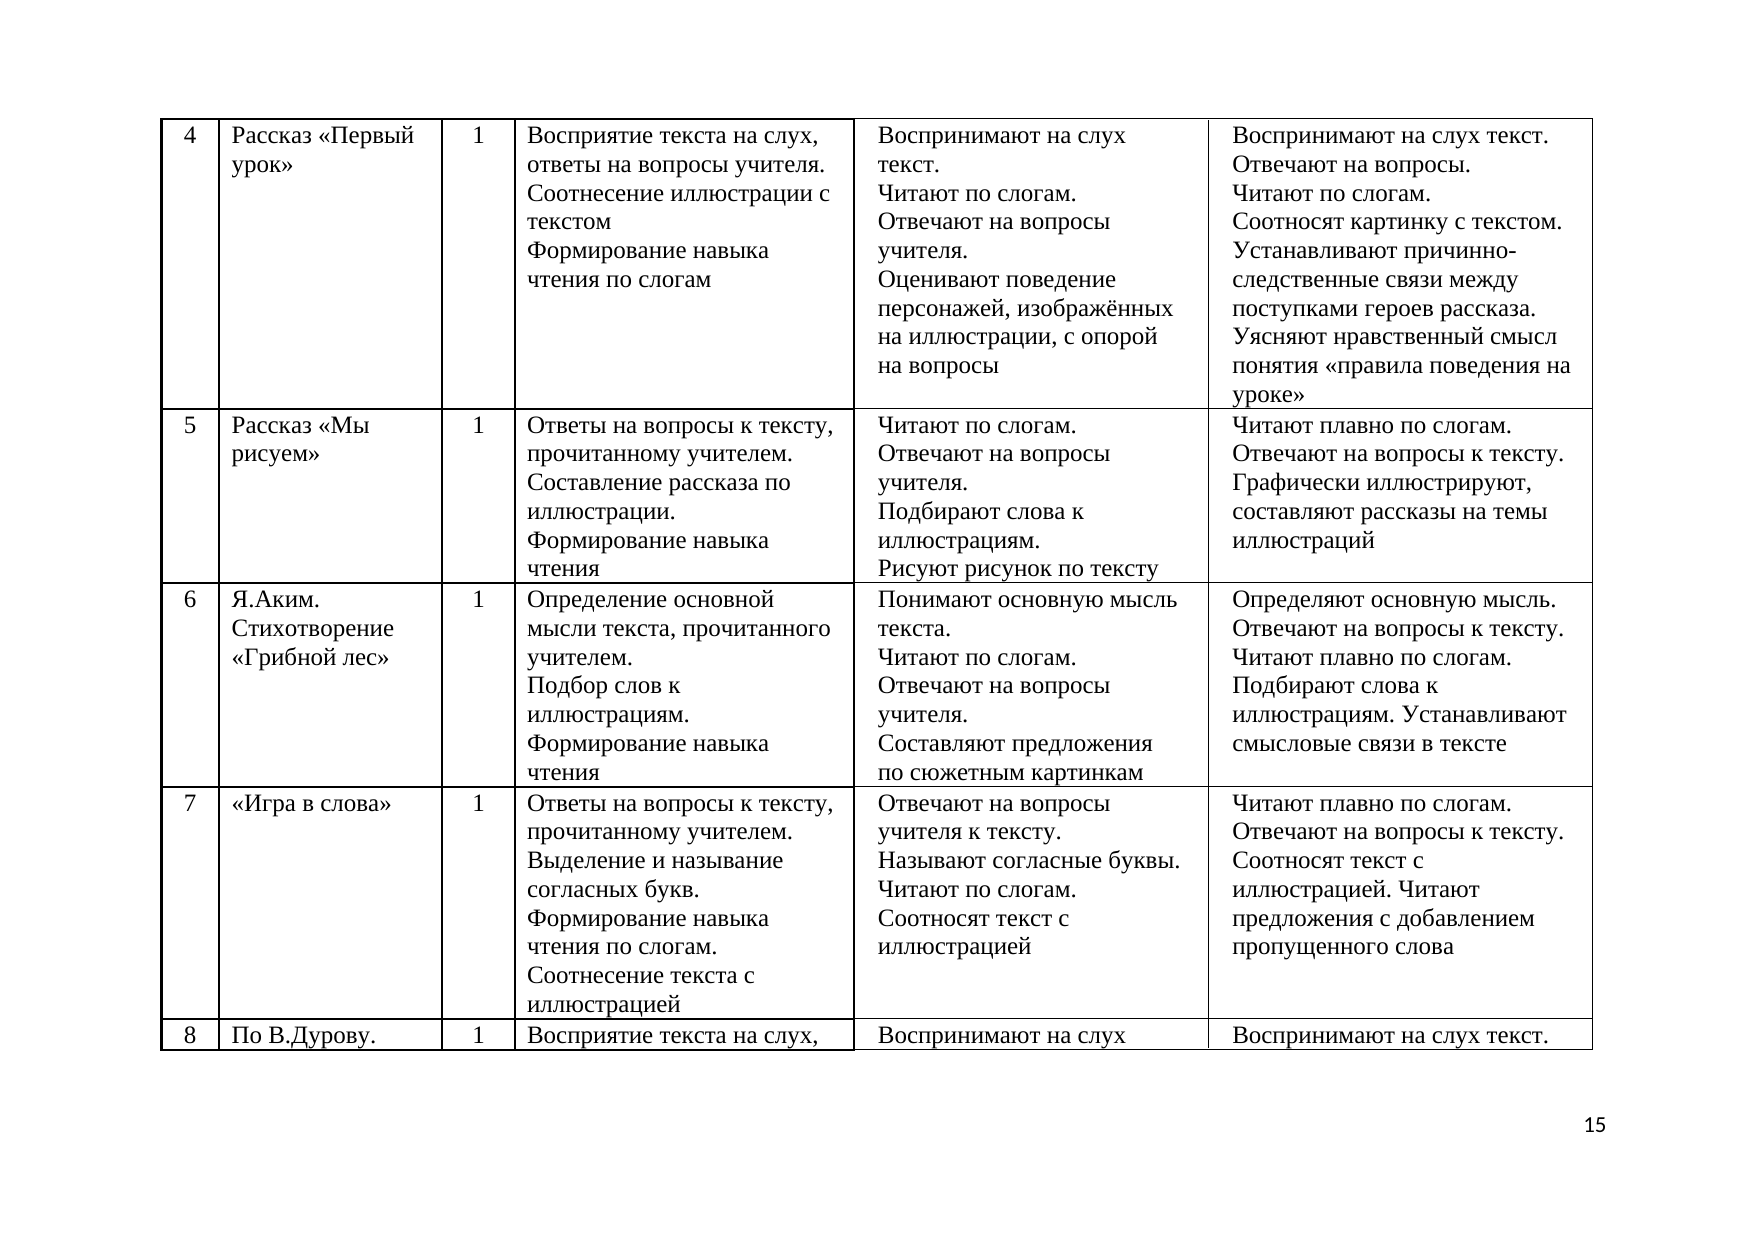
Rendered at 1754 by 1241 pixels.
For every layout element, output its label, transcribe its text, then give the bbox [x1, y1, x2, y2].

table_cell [220, 1020, 441, 1048]
table_cell 1 [443, 788, 514, 1018]
table_cell Читают плавно по слогам. Отвечают на вопросы к тексту. Соотносят текст с иллюстрацией. Читают предложения с добавлением пропущенного слова [1209, 787, 1592, 1018]
table_cell 6 [163, 584, 218, 786]
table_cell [516, 1020, 853, 1048]
table_header 1 [443, 120, 514, 408]
table_cell Отвечают на вопросы учителя к тексту. Называют согласные буквы. Читают по слогам. Соотносят текст с иллюстрацией [855, 787, 1208, 1018]
table_cell «Игра в слова» [220, 788, 441, 1018]
table_cell 5 [163, 410, 218, 582]
table_header 4 [163, 120, 218, 408]
table_header Воспринимают на слух текст. Читают по слогам. Отвечают на вопросы учителя. Оценивают поведение персонажей, изображённых на иллюстрации, с опорой на вопросы [855, 119, 1209, 408]
table_cell 1 [443, 410, 514, 582]
table_cell 8 [163, 1020, 218, 1048]
table_cell Понимают основную мысль текста. Читают по слогам. Отвечают на вопросы учителя. Составляют предложения по сюжетным картинкам [855, 583, 1208, 786]
table_cell 1 [443, 584, 514, 786]
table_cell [855, 1019, 1208, 1048]
table_cell Читают по слогам. Отвечают на вопросы учителя. Подбирают слова к иллюстрациям. Рисуют рисунок по тексту [855, 409, 1208, 582]
table_cell 7 [163, 788, 218, 1018]
table_cell 1 [443, 1020, 514, 1048]
table_cell Ответы на вопросы к тексту, прочитанному учителем. Выделение и называние согласных букв. Формирование навыка чтения по слогам. Соотнесение текста с иллюстрацией [516, 788, 853, 1018]
table_cell Определяют основную мысль. Отвечают на вопросы к тексту. Читают плавно по слогам. Подбирают слова к иллюстрациям. Устанавливают смысловые связи в тексте [1209, 583, 1592, 786]
table_cell Ответы на вопросы к тексту, прочитанному учителем. Составление рассказа по иллюстрации. Формирование навыка чтения [516, 410, 853, 582]
table_header Рассказ «Первый урок» [220, 120, 441, 408]
table_cell Читают плавно по слогам. Отвечают на вопросы к тексту. Графически иллюстрируют, составляют рассказы на темы иллюстраций [1209, 409, 1592, 582]
table_cell Рассказ «Мы рисуем» [220, 410, 441, 582]
table_header Воспринимают на слух текст. Отвечают на вопросы. Читают по слогам. Соотносят картинку с текстом. Устанавливают причинно-следственные связи между поступками героев рассказа. Уясняют нравственный смысл понятия «правила поведения на уроке» [1209, 119, 1592, 408]
table_cell Определение основной мысли текста, прочитанного учителем. Подбор слов к иллюстрациям. Формирование навыка чтения [516, 584, 853, 786]
table_cell Я.Аким. Стихотворение «Грибной лес» [220, 584, 441, 786]
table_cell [1209, 1019, 1592, 1048]
table_header Восприятие текста на слух, ответы на вопросы учителя. Соотнесение иллюстрации с текстом Формирование навыка чтения по слогам [516, 120, 853, 408]
